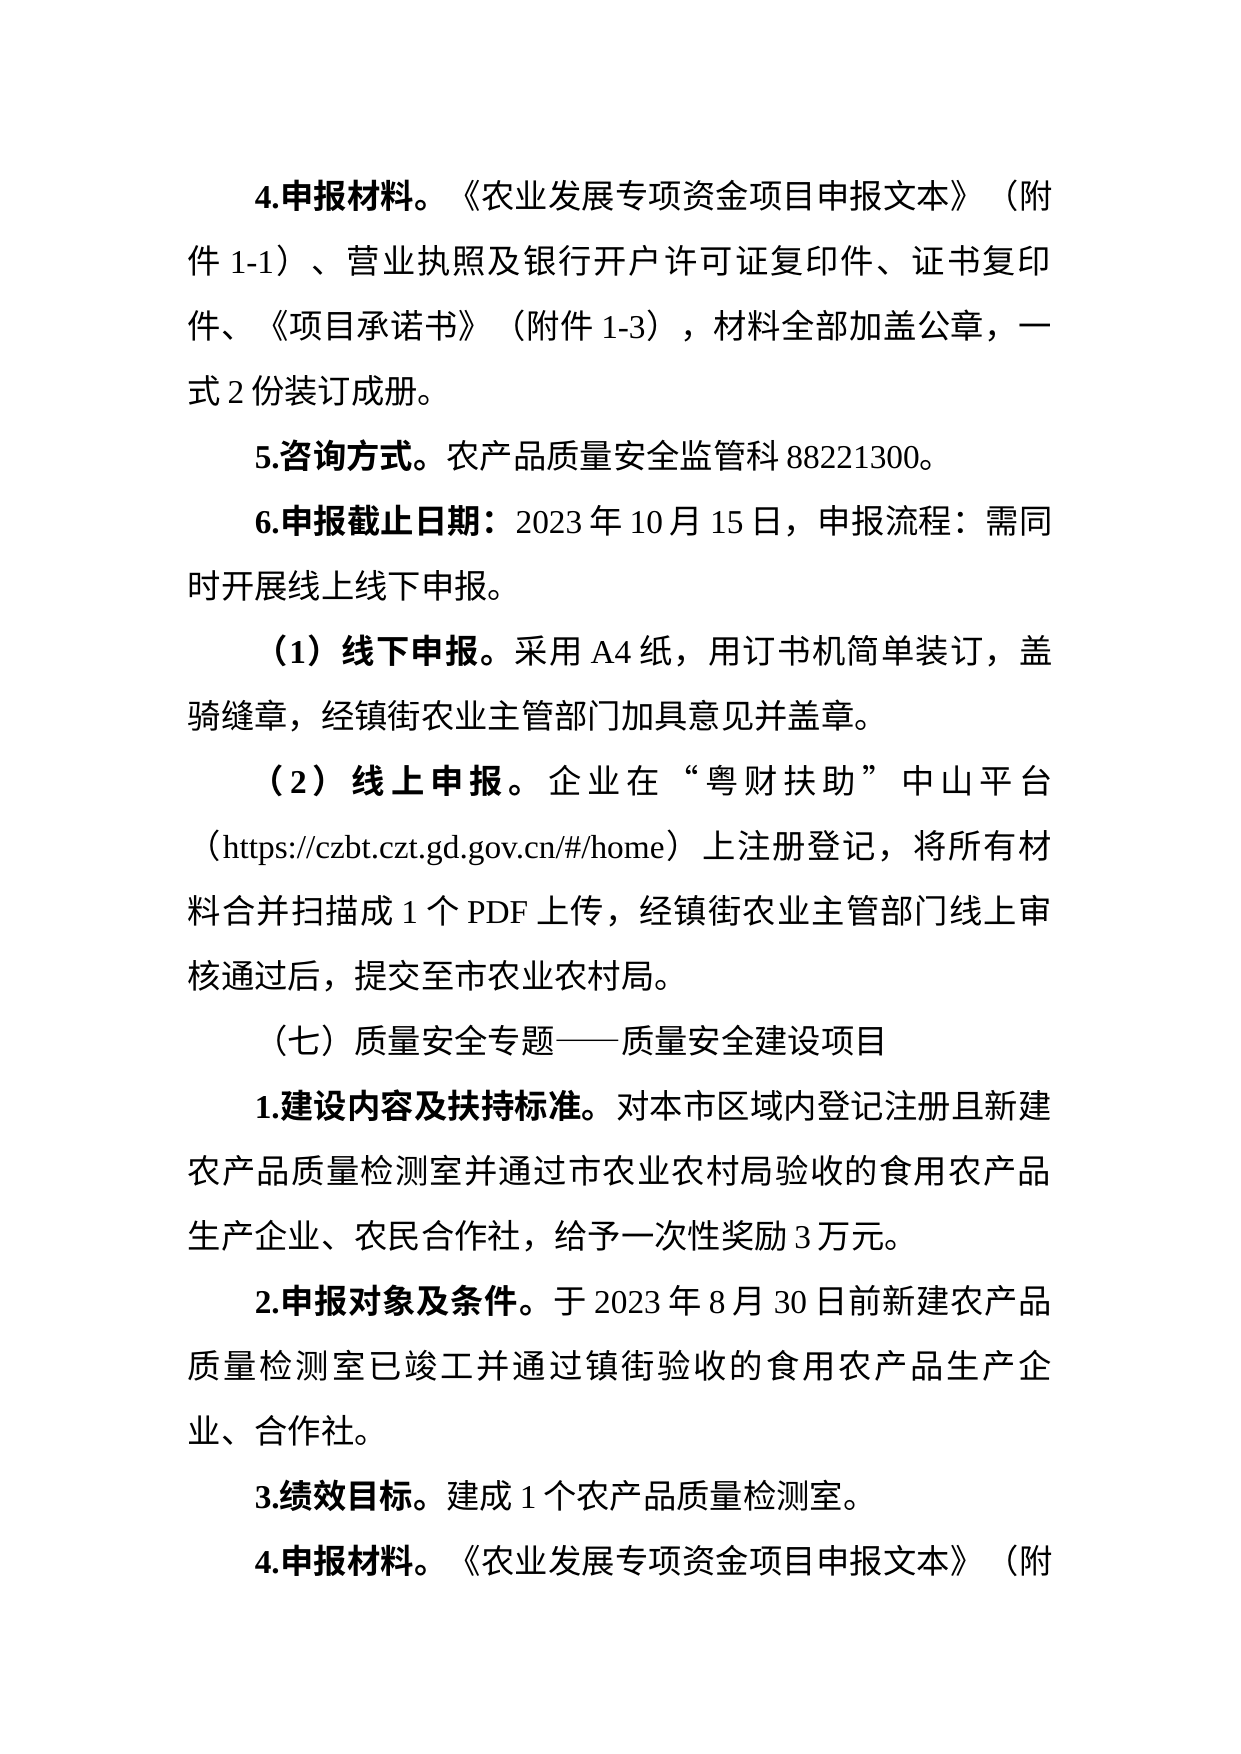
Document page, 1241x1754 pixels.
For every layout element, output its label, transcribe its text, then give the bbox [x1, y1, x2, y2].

list （七）质量安全专题——质量安全建设项目 [187, 1007, 1053, 1072]
list 6.申报截止日期：2023年10月15日，申报流程：需同时开展线上线下申报。 [187, 487, 1053, 617]
list （1）线下申报。采用A4纸，用订书机简单装订，盖骑缝章，经镇街农业主管部门加具意见并盖章。 （2）线上申报。企业在“粤财扶助”中山平台（https://czbt.czt.gd.gov.cn/#/home）上注册登记，将所有材料合并扫描成1个PDF上传，经镇街农业主管部门线上审核通过后，提交至市农业农村局。 [187, 617, 1053, 1007]
list 1.建设内容及扶持标准。对本市区域内登记注册且新建农产品质量检测室并通过市农业农村局验收的食用农产品生产企业、农民合作社，给予一次性奖励3万元。 [187, 1072, 1053, 1267]
list 3.绩效目标。建成1个农产品质量检测室。 [187, 1462, 1053, 1527]
list 4.申报材料。《农业发展专项资金项目申报文本》（附件1-1）、营业执照及银行开户许可证复印件、证书复印件、《项目承诺书》（附件1-3），材料全部加盖公章，一式2份装订成册。 [187, 162, 1053, 422]
list 2.申报对象及条件。于2023年8月30日前新建农产品质量检测室已竣工并通过镇街验收的食用农产品生产企业、合作社。 [187, 1267, 1053, 1462]
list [187, 1527, 1053, 1592]
list 5.咨询方式。农产品质量安全监管科88221300。 [187, 422, 1053, 487]
